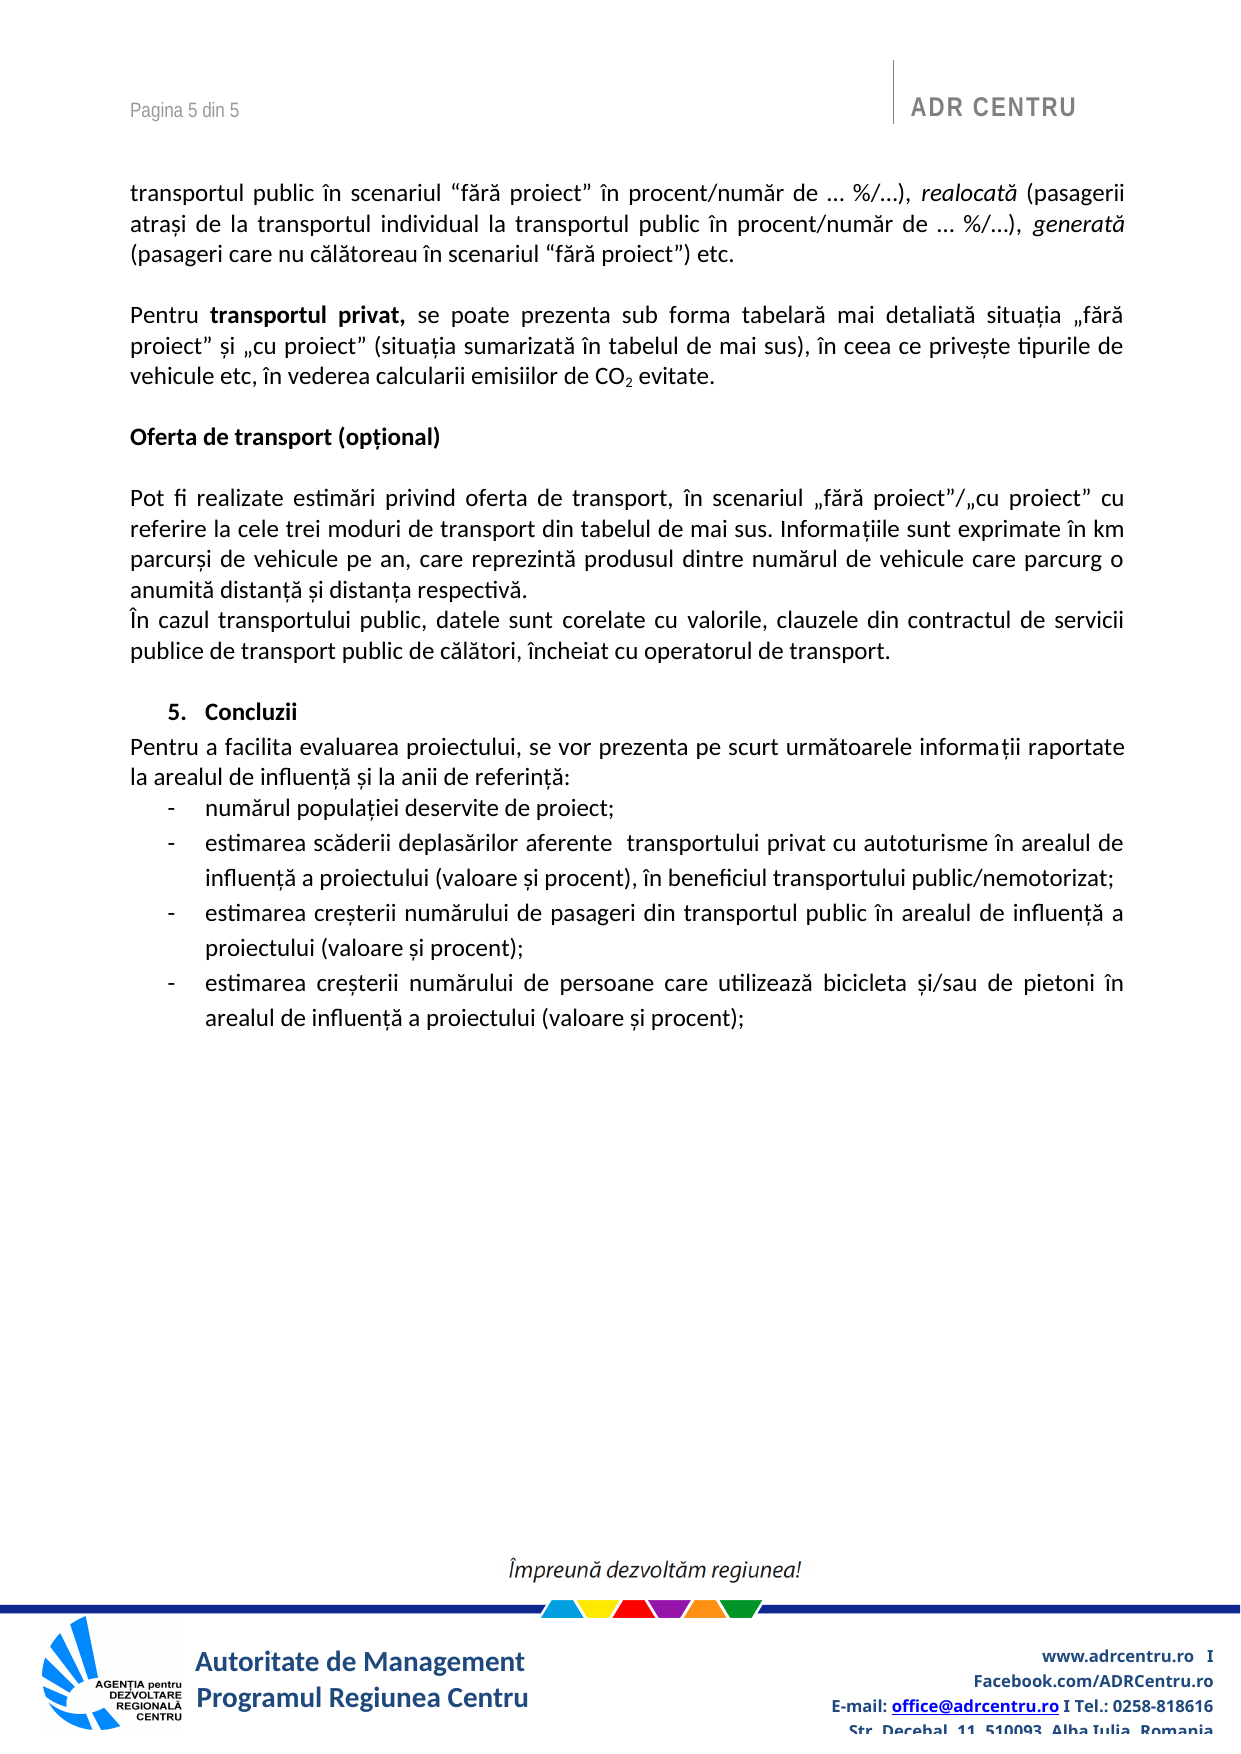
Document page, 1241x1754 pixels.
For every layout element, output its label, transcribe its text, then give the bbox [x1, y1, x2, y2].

list numărul populaţiei deservite de proiect; [167, 792, 1125, 823]
list Concluzii [167, 696, 1125, 727]
picture [495, 1556, 814, 1583]
text Pot fi realizate estimări privind oferta de transport, în scenariul „fără proiect”/„cu proiect” cu referire la cele trei moduri de transport din tabelul de mai sus. Informaţiile sunt exprimate în km parcurşi de vehicule pe an, care reprezintă produsul dintre numărul de vehicule care parcurg o anumită distanţă şi distanța respectivă. [130, 482, 1125, 604]
text Oferta de transport (opţional) [130, 421, 1125, 452]
text În cazul transportului public, datele sunt corelate cu valorile, clauzele din contractul de servicii publice de transport public de călători, încheiat cu operatorul de transport. [130, 604, 1125, 666]
list estimarea creşterii numărului de persoane care utilizează bicicleta şi/sau de pietoni în arealul de influență a proiectului (valoare şi procent); [167, 967, 1125, 1033]
picture [574, 1600, 1241, 1618]
text Pentru transportul privat, se poate prezenta sub forma tabelară mai detaliată situația „fără proiect” şi „cu proiect” (situația sumarizată în tabelul de mai sus), în ceea ce priveşte tipurile de vehicule etc, în vederea calcularii emisiilor de CO2 evitate. [130, 299, 1125, 391]
list estimarea scăderii deplasărilor aferente transportului privat cu autoturisme în arealul de influență a proiectului (valoare şi procent), în beneficiul transportului public/nemotorizat; [167, 827, 1125, 893]
list estimarea creşterii numărului de pasageri din transportul public în arealul de influență a proiectului (valoare şi procent); [167, 897, 1125, 963]
text Pentru a facilita evaluarea proiectului, se vor prezenta pe scurt următoarele informaţii raportate la arealul de influență și la anii de referință: [130, 731, 1125, 792]
picture [0, 1600, 550, 1730]
